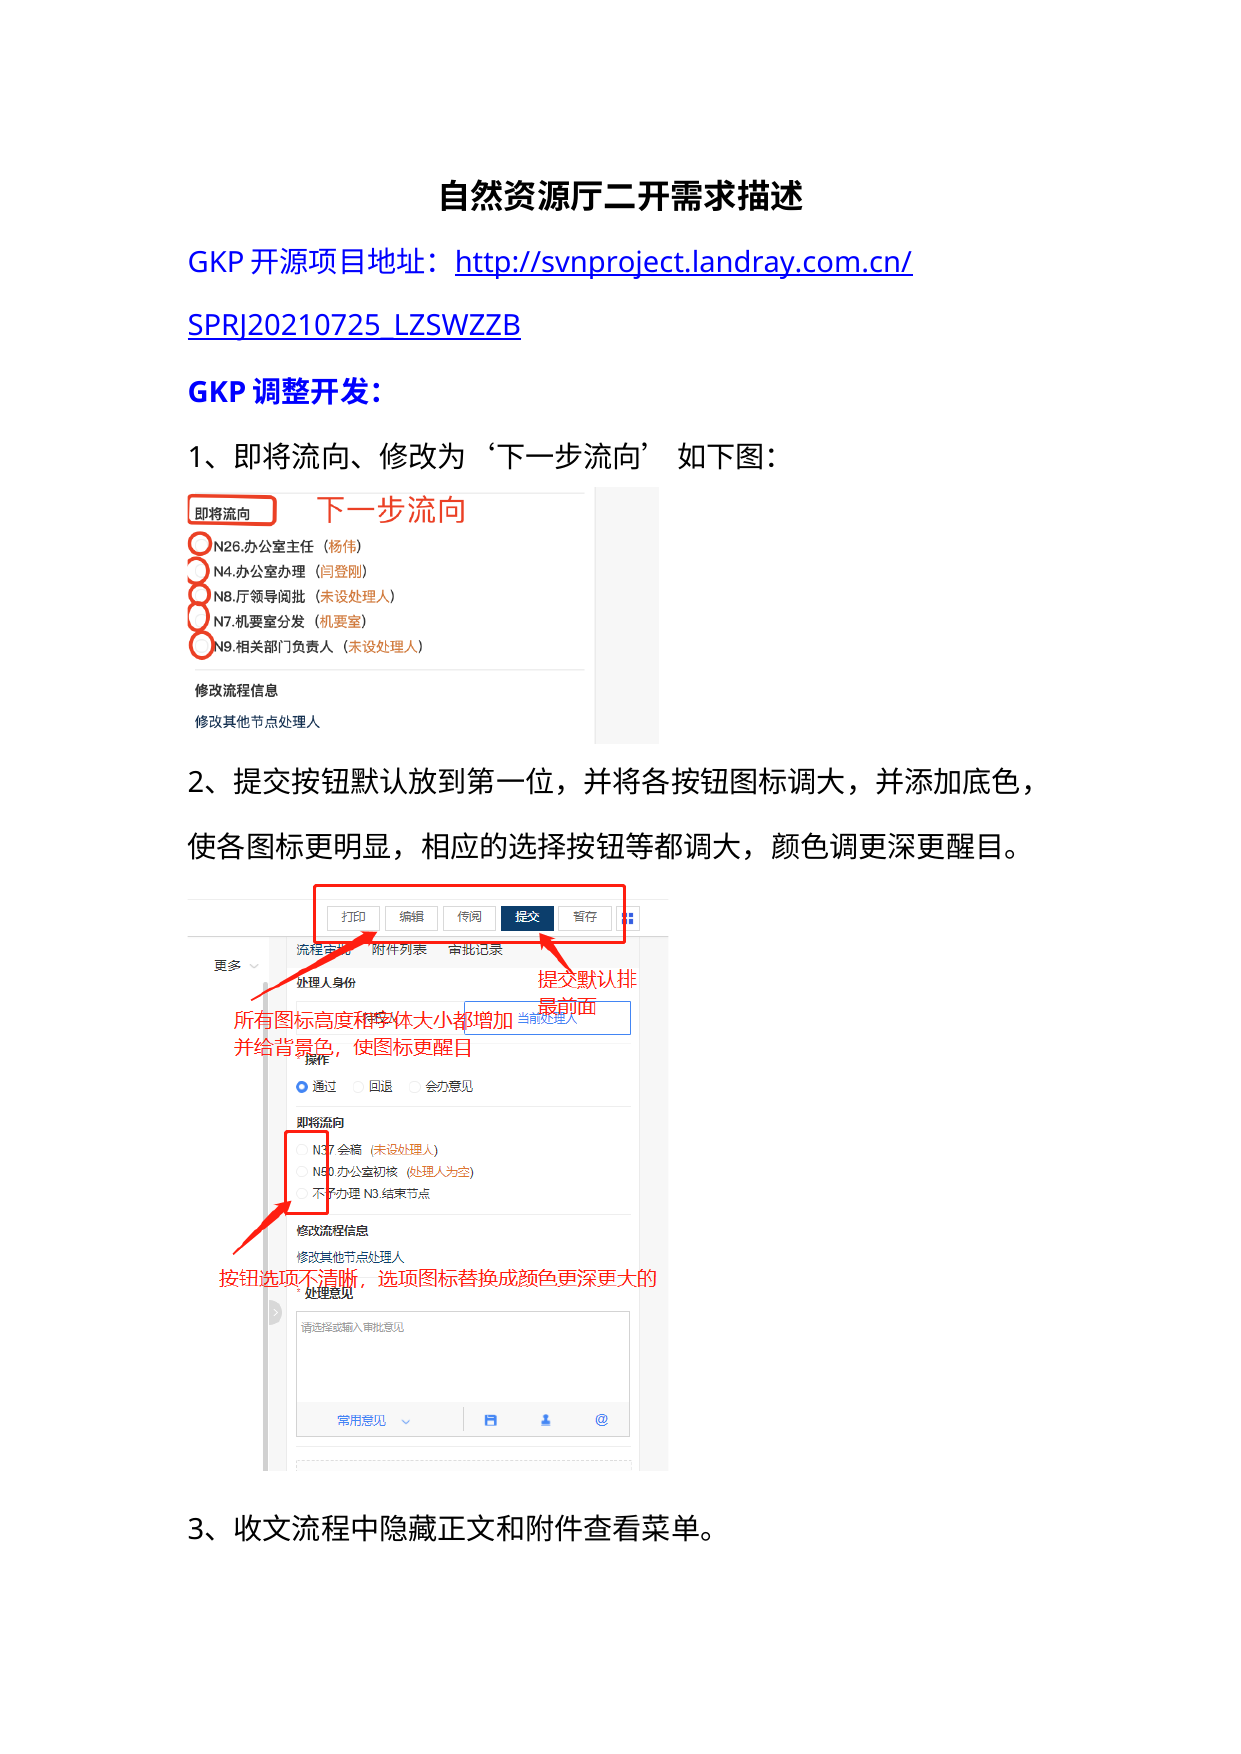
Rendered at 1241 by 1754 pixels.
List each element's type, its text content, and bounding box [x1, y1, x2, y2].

picture [187, 877, 669, 1471]
text 自然资源厅二开需求描述 [187, 162, 1053, 227]
list GKP调整开发： [187, 357, 1053, 422]
list 3、收文流程中隐藏正文和附件查看菜单。 [187, 1494, 1053, 1559]
list GKP开源项目地址：http://svnproject.landray.com.cn/SPRJ20210725_LZSWZZB [187, 227, 1053, 357]
list 1、即将流向、修改为‘下一步流向’ 如下图： [187, 422, 1053, 487]
picture [187, 487, 659, 744]
list 2、提交按钮默认放到第一位，并将各按钮图标调大，并添加底色，使各图标更明显，相应的选择按钮等都调大，颜色调更深更醒目。 [187, 747, 1053, 877]
